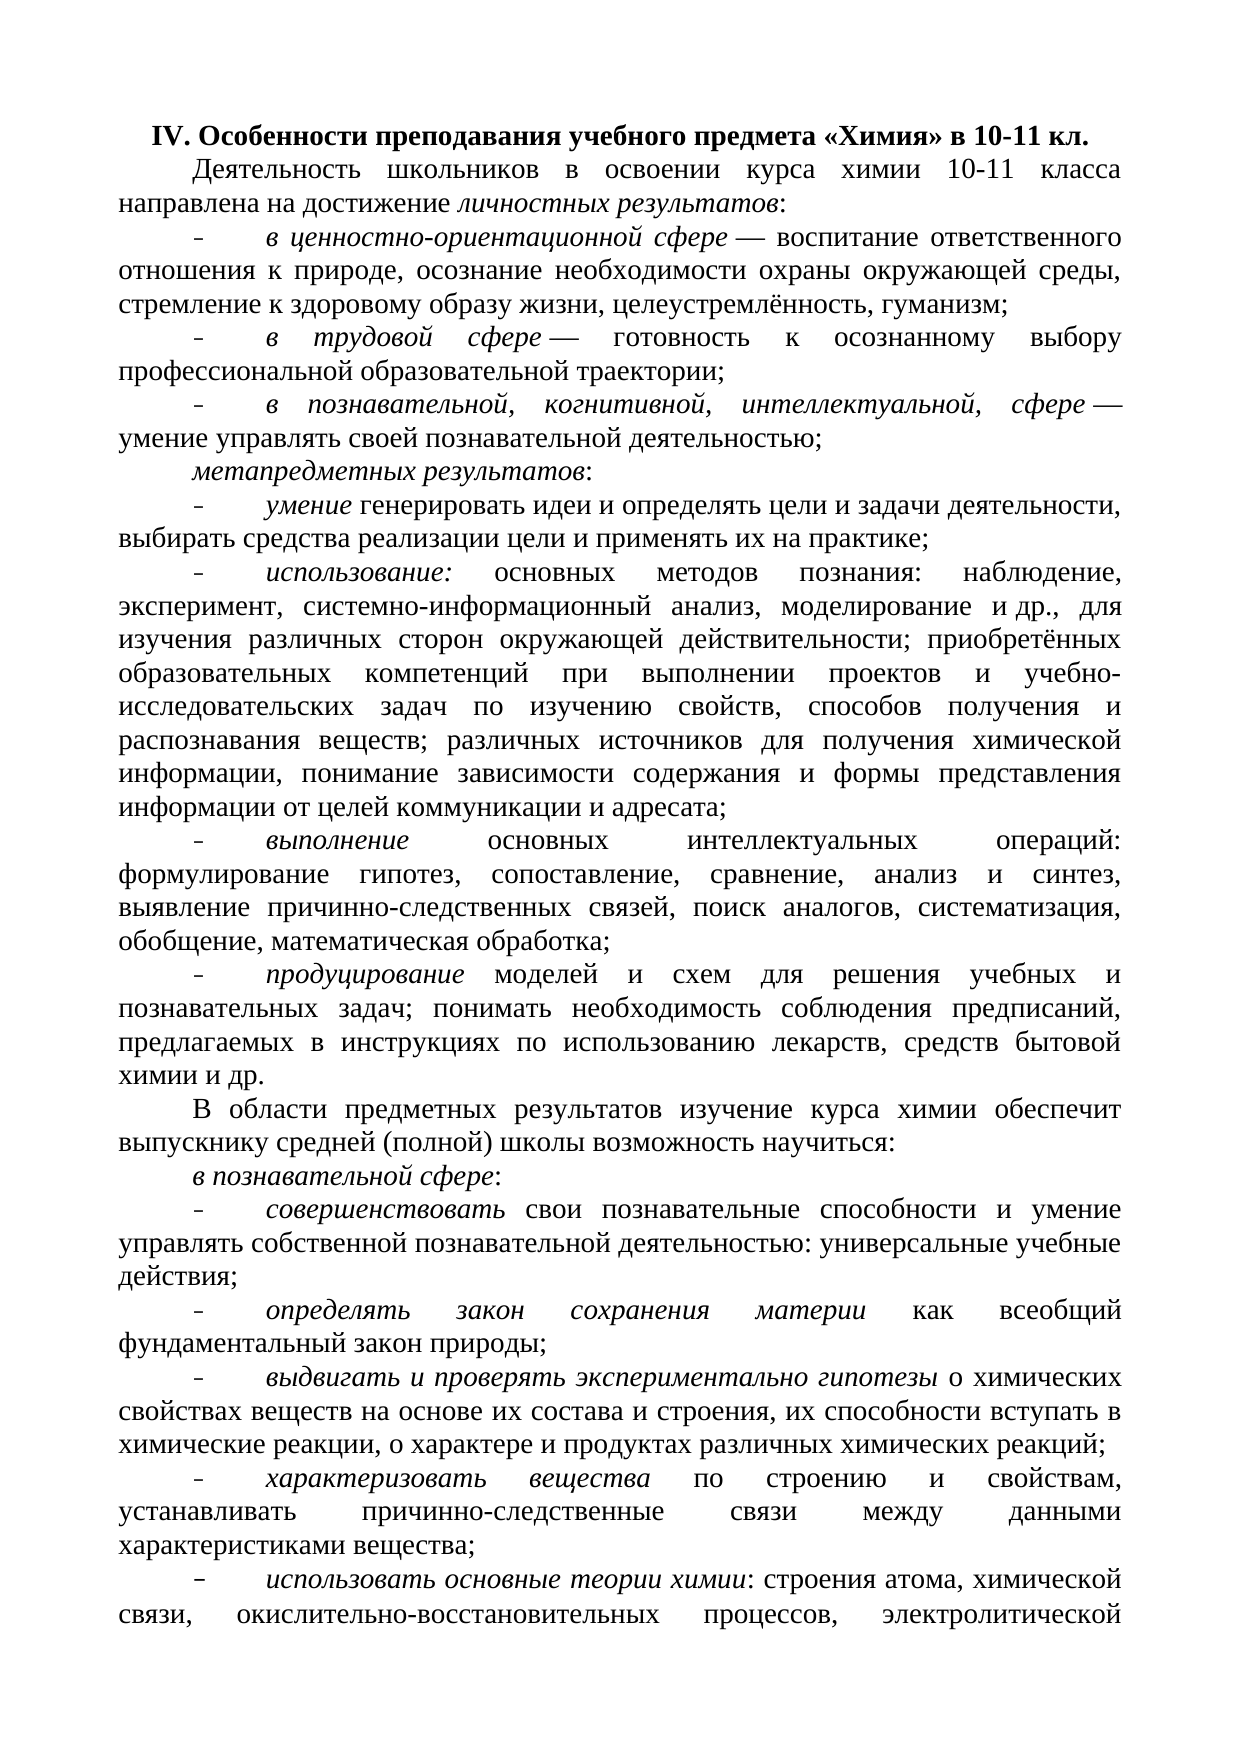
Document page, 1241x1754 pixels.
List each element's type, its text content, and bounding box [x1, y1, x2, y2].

list продуцирование моделей и схем для решения учебных и познавательных задач; понимать необходимость соблюдения предписаний, предлагаемых в инструкциях по использованию лекарств, средств бытовой химии и др. [118, 957, 1122, 1091]
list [118, 1560, 1122, 1629]
list в трудовой сфере — готовность к осознанному выбору профессиональной образовательной траектории; [118, 319, 1122, 386]
text IV. Особенности преподавания учебного предмета «Химия» в 10-11 кл. [118, 118, 1122, 152]
list определять закон сохранения материи как всеобщий фундаментальный закон природы; [118, 1292, 1122, 1359]
text В области предметных результатов изучение курса химии обеспечит выпускнику средней (полной) школы возможность научиться: [118, 1091, 1122, 1158]
list выполнение основных интеллектуальных операций: формулирование гипотез, сопоставление, сравнение, анализ и синтез, выявление причинно-следственных связей, поиск аналогов, систематизация, обобщение, математическая обработка; [118, 822, 1122, 957]
text Деятельность школьников в освоении курса химии 10-11 класса направлена на достижение личностных результатов: [118, 152, 1122, 219]
text в познавательной сфере: [118, 1158, 1122, 1191]
list в ценностно-ориентационной сфере — воспитание ответственного отношения к природе, осознание необходимости охраны окружающей среды, стремление к здоровому образу жизни, целеустремлённость, гуманизм; [118, 219, 1122, 319]
list совершенствовать свои познавательные способности и умение управлять собственной познавательной деятельностью: универсальные учебные действия; [118, 1191, 1122, 1292]
list использование: основных методов познания: наблюдение, эксперимент, системно-информационный анализ, моделирование и др., для изучения различных сторон окружающей действительности; приобретённых образовательных компетенций при выполнении проектов и учебно-исследовательских задач по изучению свойств, способов получения и распознавания веществ; различных источников для получения химической информации, понимание зависимости содержания и формы представления информации от целей коммуникации и адресата; [118, 554, 1122, 822]
list выдвигать и проверять экспериментально гипотезы о химических свойствах веществ на основе их состава и строения, их способности вступать в химические реакции, о характере и продуктах различных химических реакций; [118, 1359, 1122, 1460]
list в познавательной, когнитивной, интеллектуальной, сфере — умение управлять своей познавательной деятельностью; [118, 386, 1122, 453]
list умение генерировать идеи и определять цели и задачи деятельности, выбирать средства реализации цели и применять их на практике; [118, 487, 1122, 554]
text метапредметных результатов: [118, 453, 1122, 487]
list характеризовать вещества по строению и свойствам, устанавливать причинно-следственные связи между данными характеристиками вещества; [118, 1460, 1122, 1560]
